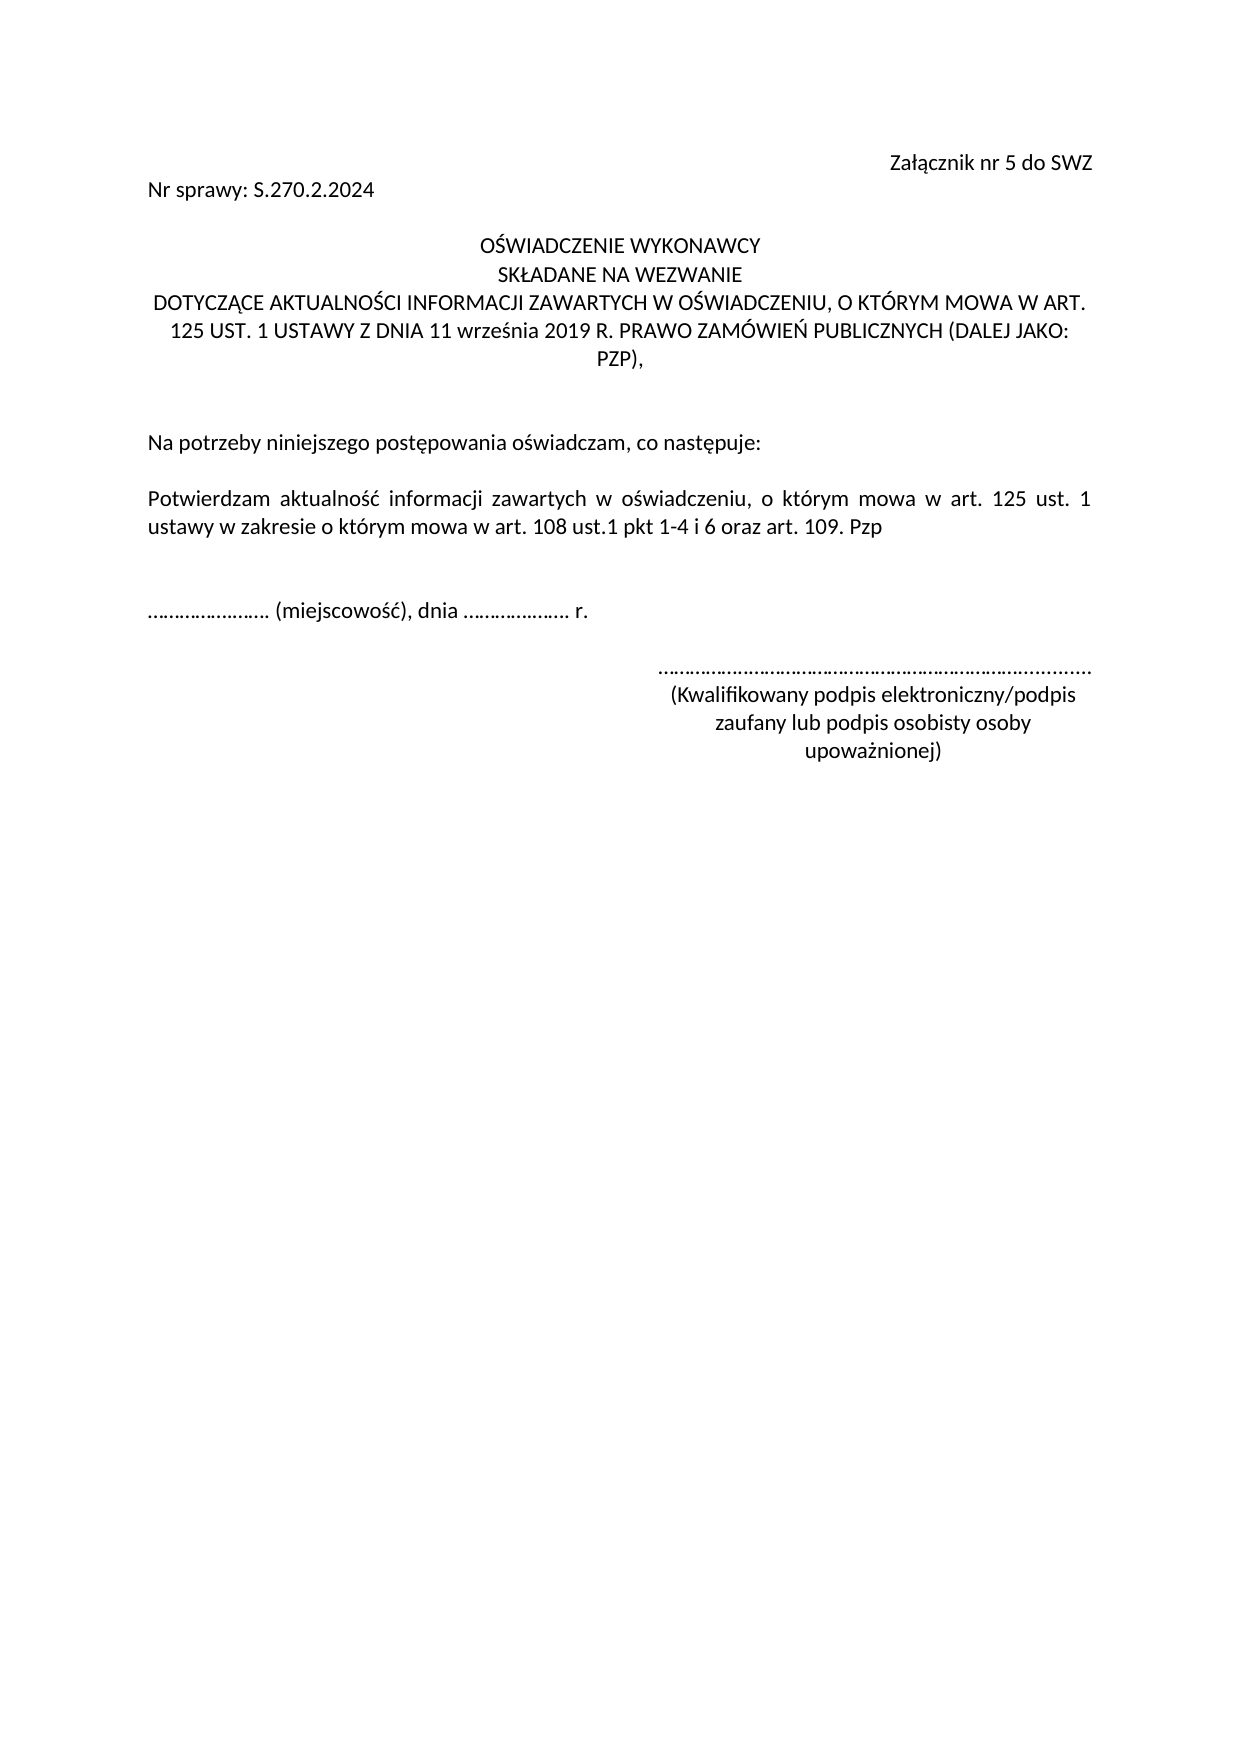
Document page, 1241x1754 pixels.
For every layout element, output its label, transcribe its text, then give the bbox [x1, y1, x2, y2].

text …………….……. (miejscowość), dnia ………….……. r. [148, 596, 1093, 624]
text Na potrzeby niniejszego postępowania oświadczam, co następuje: [148, 428, 1093, 456]
text SKŁADANE NA WEZWANIE [148, 260, 1093, 288]
text Potwierdzam aktualność informacji zawartych w oświadczeniu, o którym mowa w art. 125 ust. 1 ustawy w zakresie o którym mowa w art. 108 ust.1 pkt 1-4 i 6 oraz art. 109. Pzp [148, 484, 1093, 540]
subtitle Załącznik nr 5 do SWZ [148, 148, 1093, 176]
text (Kwalifikowany podpis elektroniczny/podpis zaufany lub podpis osobisty osoby upoważnionej) [654, 680, 1093, 764]
text OŚWIADCZENIE WYKONAWCY [148, 232, 1093, 260]
text ……………..……………………………………………............. [654, 652, 1093, 680]
text Nr sprawy: S.270.2.2024 [148, 176, 1093, 204]
text DOTYCZĄCE AKTUALNOŚCI INFORMACJI ZAWARTYCH W OŚWIADCZENIU, O KTÓRYM MOWA W ART. 125 UST. 1 USTAWY Z DNIA 11 września 2019 R. PRAWO ZAMÓWIEŃ PUBLICZNYCH (DALEJ JAKO: PZP), [148, 288, 1093, 372]
